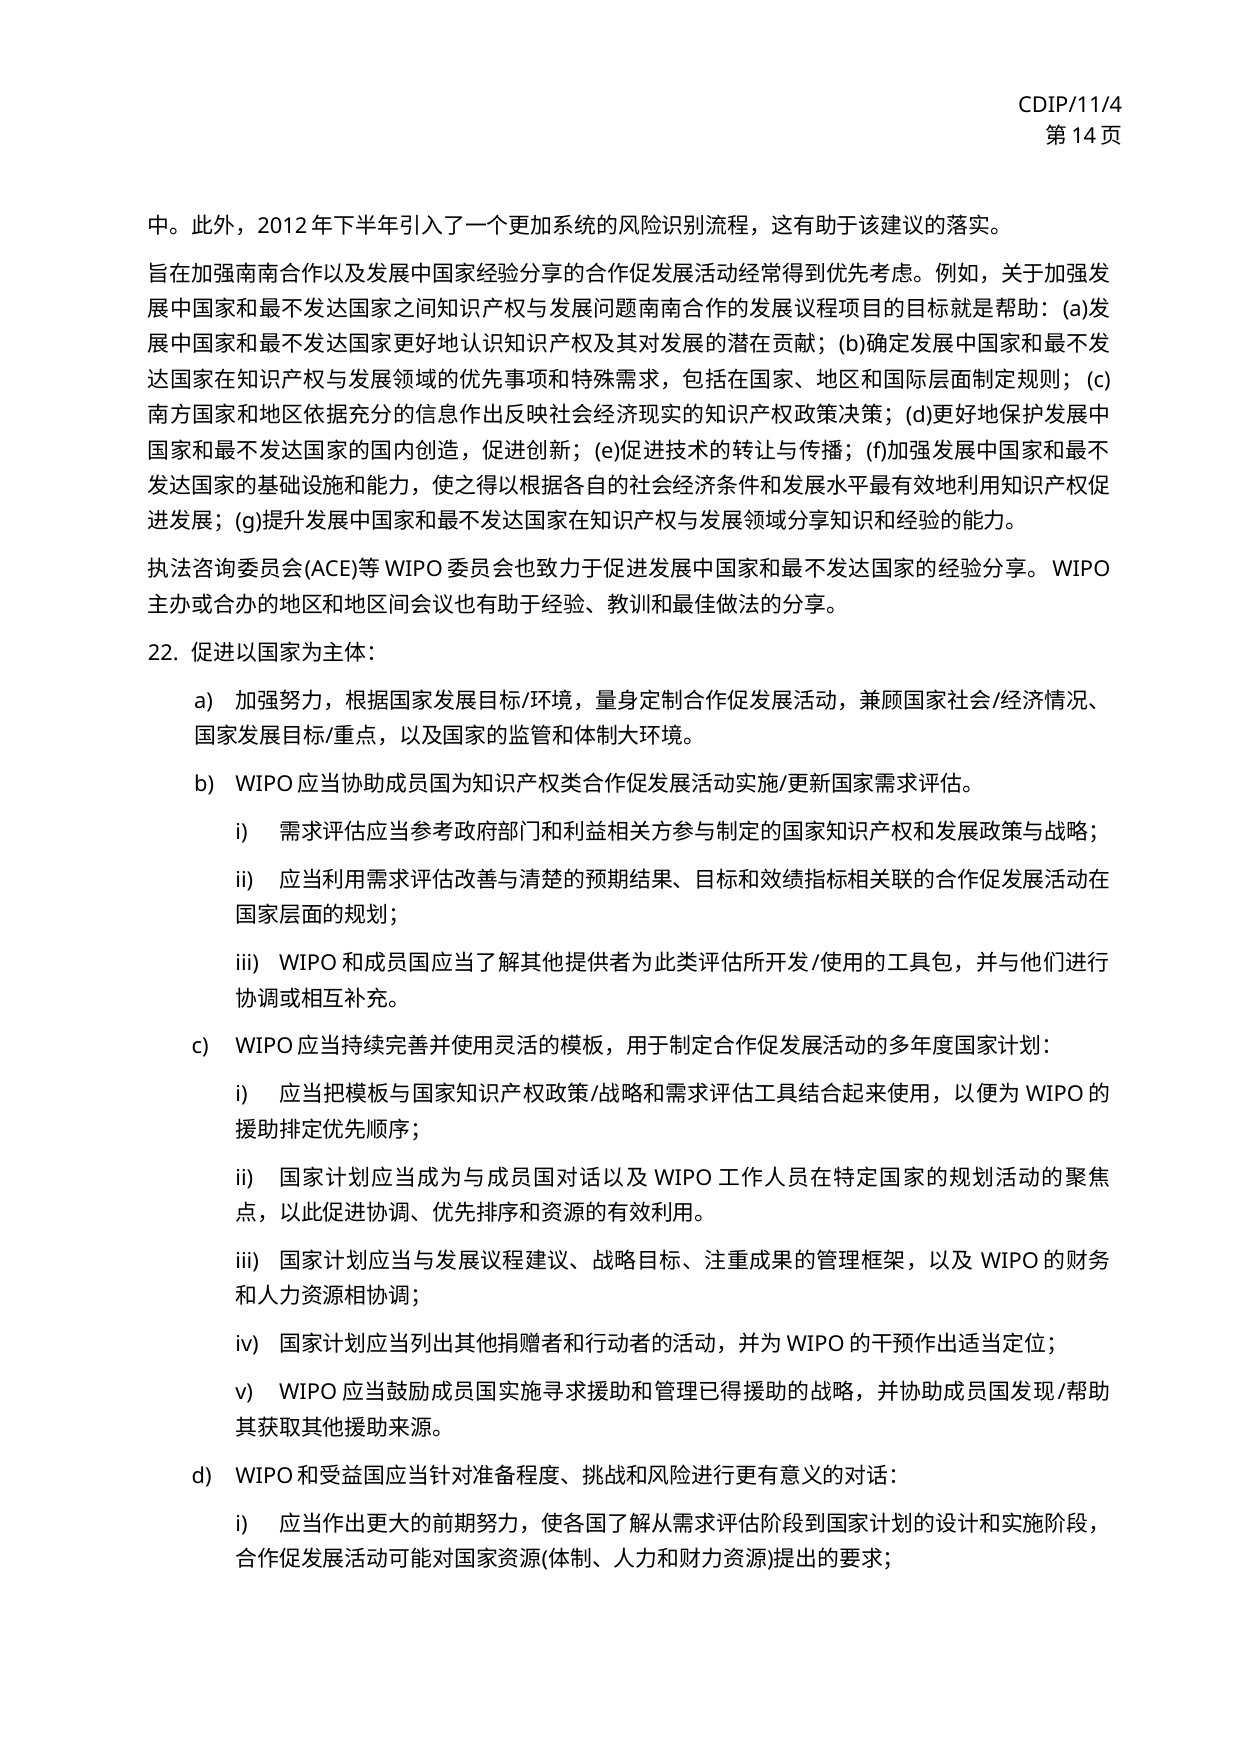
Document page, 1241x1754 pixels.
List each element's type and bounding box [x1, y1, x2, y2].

table_cell [136, 204, 1122, 631]
table_cell [136, 631, 1122, 1585]
